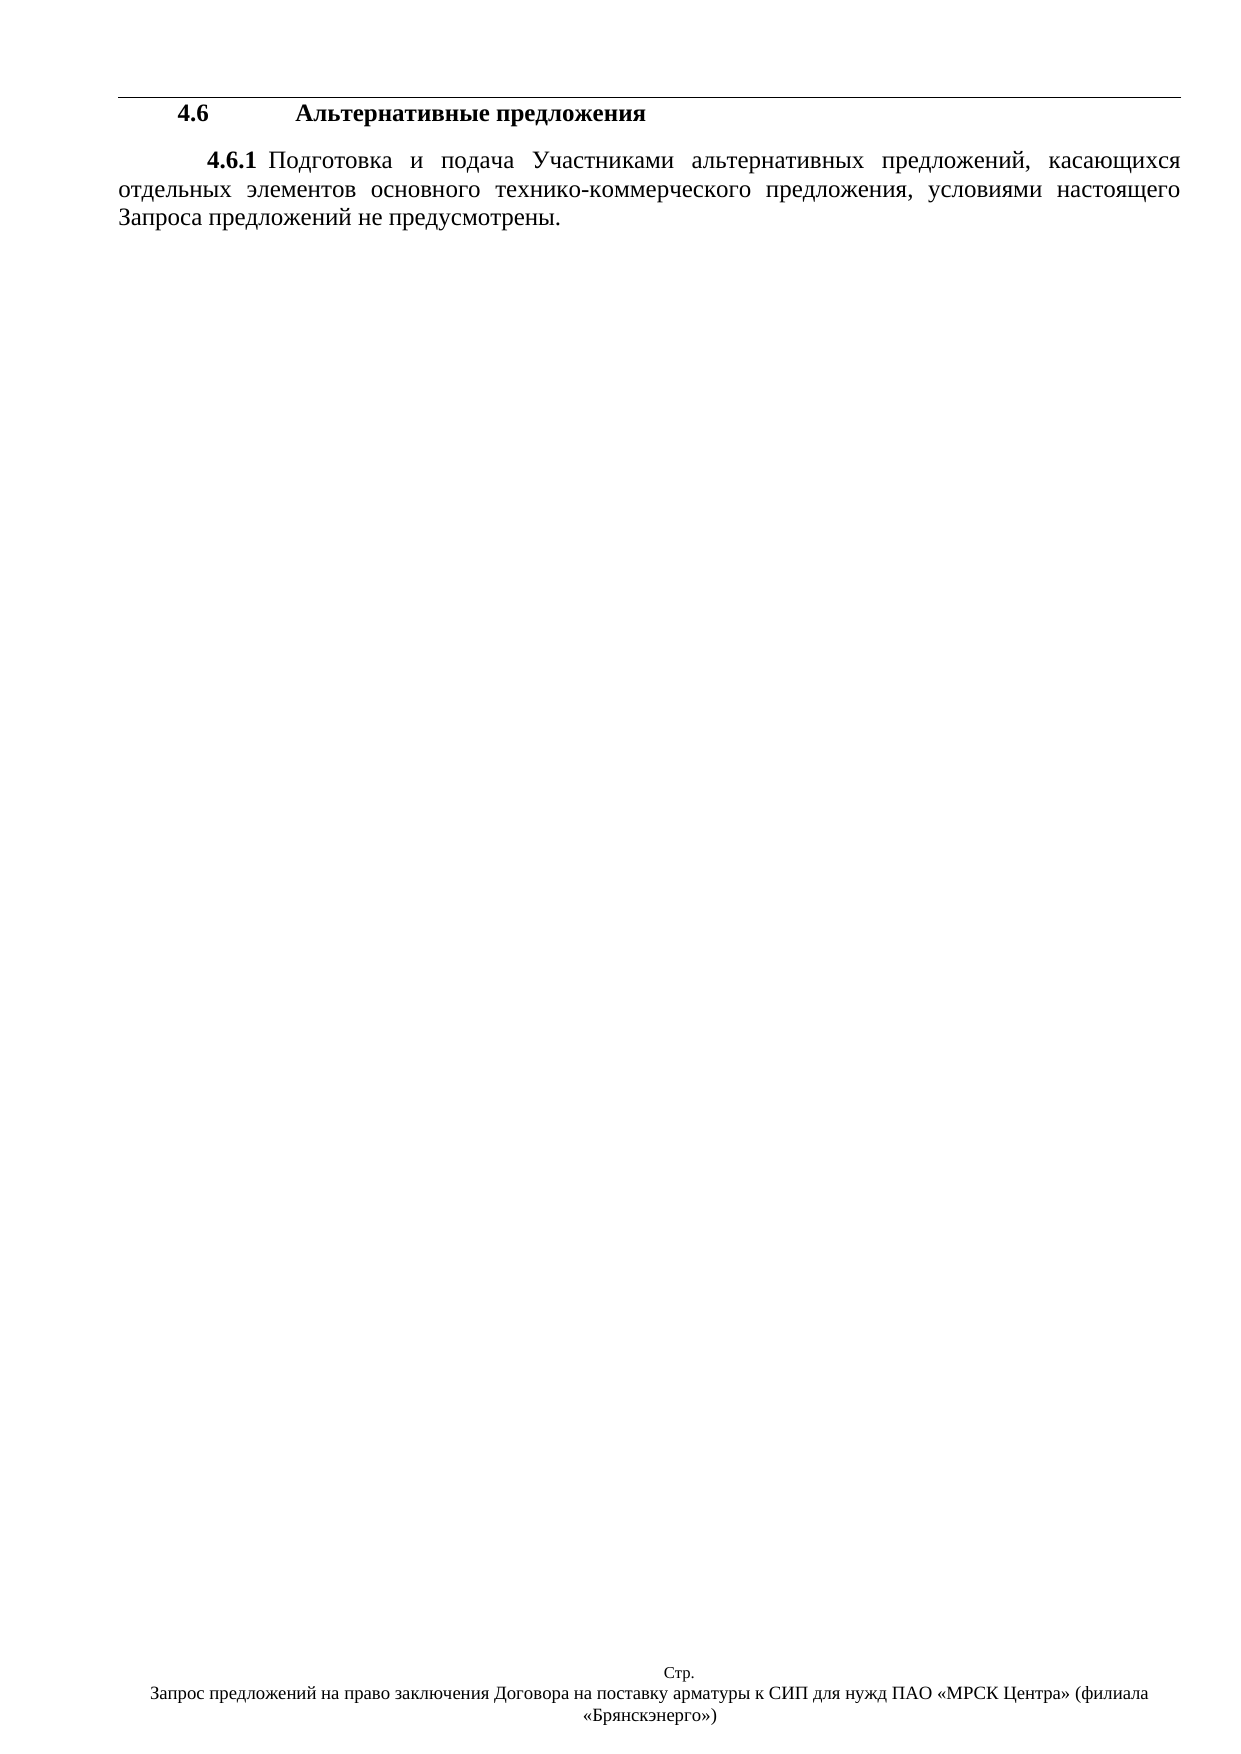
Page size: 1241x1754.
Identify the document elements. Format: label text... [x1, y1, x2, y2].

subtitle Альтернативные предложения [177, 98, 1181, 127]
subtitle Подготовка и подача Участниками альтернативных предложений, касающихся отдельных элементов основного технико-коммерческого предложения, условиями настоящего Запроса предложений не предусмотрены. [118, 145, 1181, 231]
